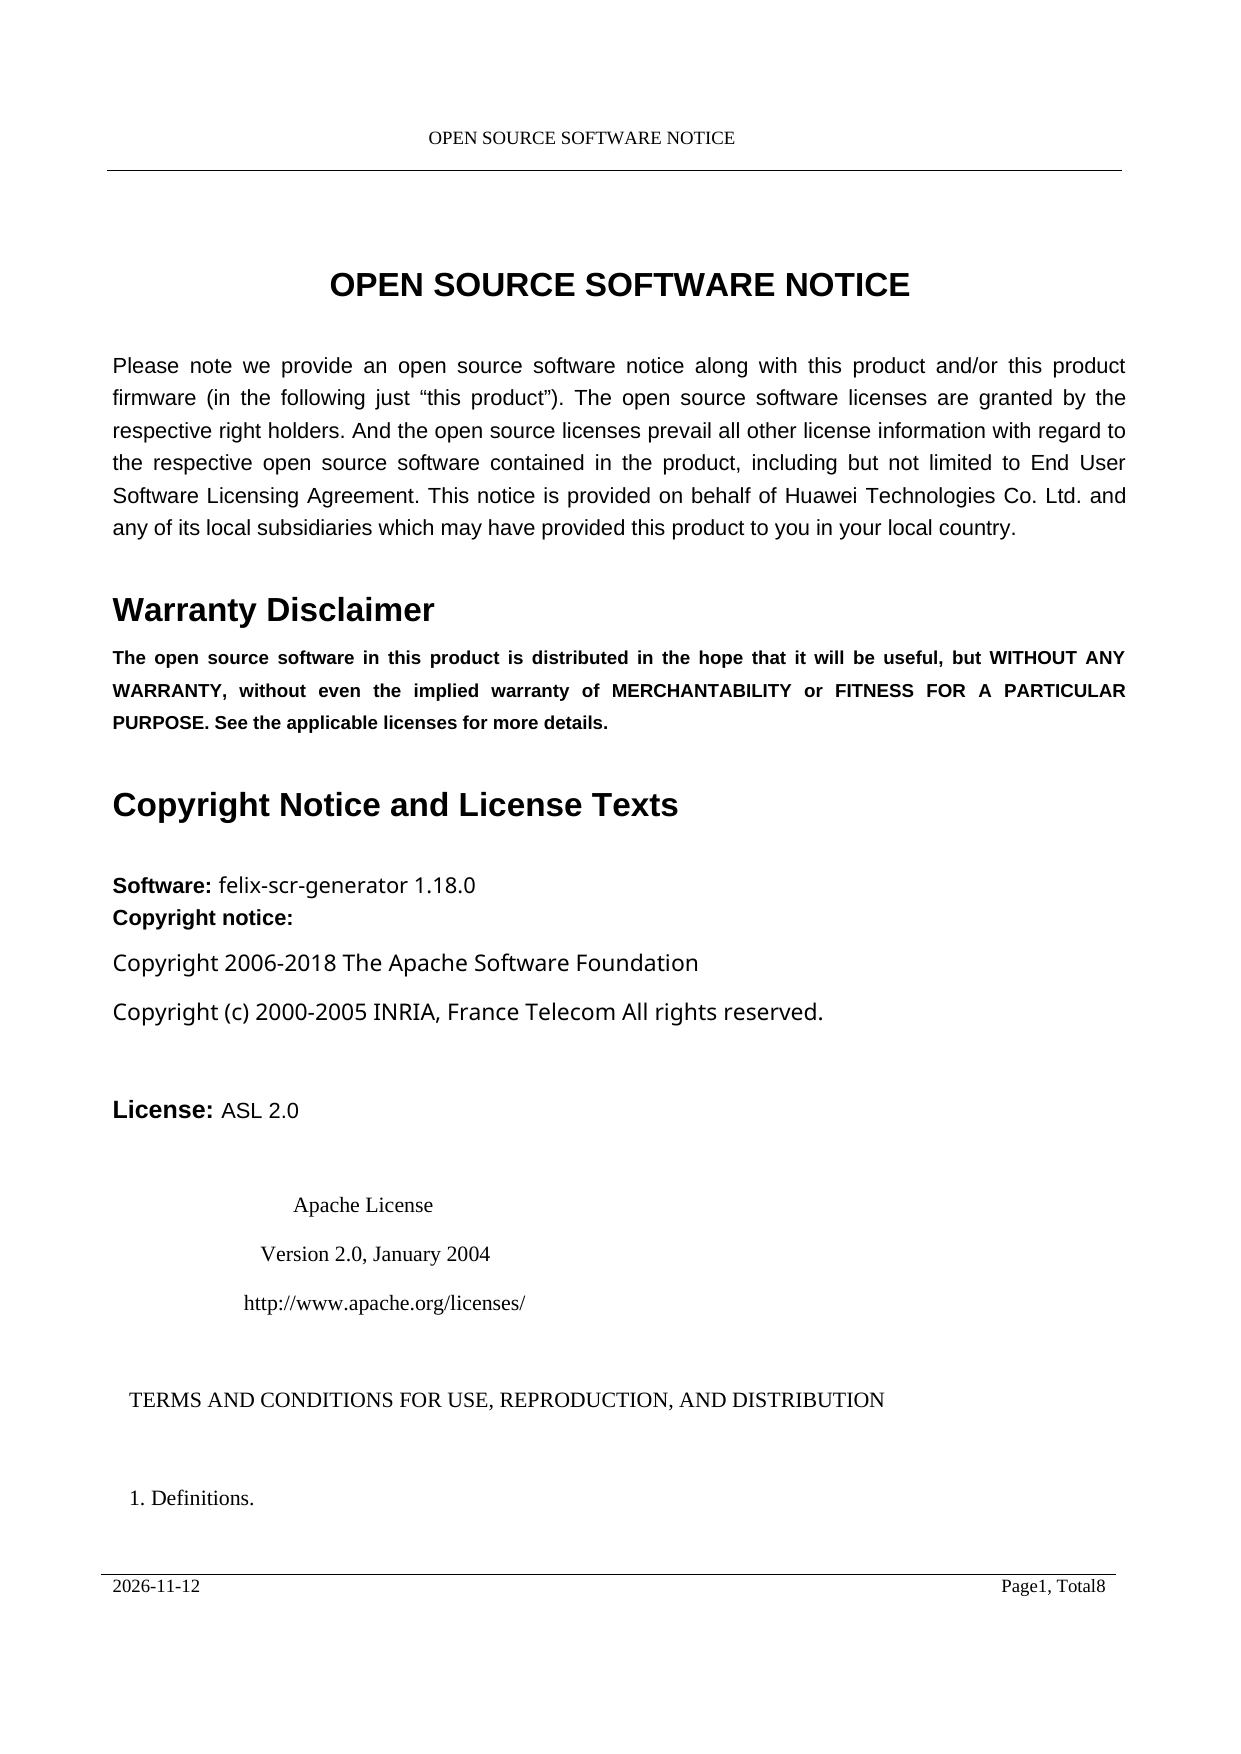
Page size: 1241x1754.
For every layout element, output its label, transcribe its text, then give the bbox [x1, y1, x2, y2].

text Copyright notice: [112, 901, 1128, 934]
text Warranty Disclaimer [112, 576, 1128, 641]
text Copyright 2006-2018 The Apache Software Foundation Copyright (c) 2000-2005 INRIA, France Telecom All rights reserved. [112, 947, 1128, 1077]
text Please note we provide an open source software notice along with this product and/or this product firmware (in the following just “this product”). The open source software licenses are granted by the respective right holders. And the open source licenses prevail all other license information with regard to the respective open source software contained in the product, including but not limited to End User Software Licensing Agreement. This notice is provided on behalf of Huawei Technologies Co. Ltd. and any of its local subsidiaries which may have provided this product to you in your local country. [112, 349, 1128, 544]
text Copyright Notice and License Texts [112, 771, 1128, 836]
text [112, 1140, 1128, 1513]
text Software: felix-scr-generator 1.18.0 [112, 869, 1128, 901]
text License: ASL 2.0 [112, 1093, 1128, 1125]
text The open source software in this product is distributed in the hope that it will be useful, but WITHOUT ANY WARRANTY, without even the implied warranty of MERCHANTABILITY or FITNESS FOR A PARTICULAR PURPOSE. See the applicable licenses for more details. [112, 641, 1128, 739]
text OPEN SOURCE SOFTWARE NOTICE [112, 251, 1128, 316]
